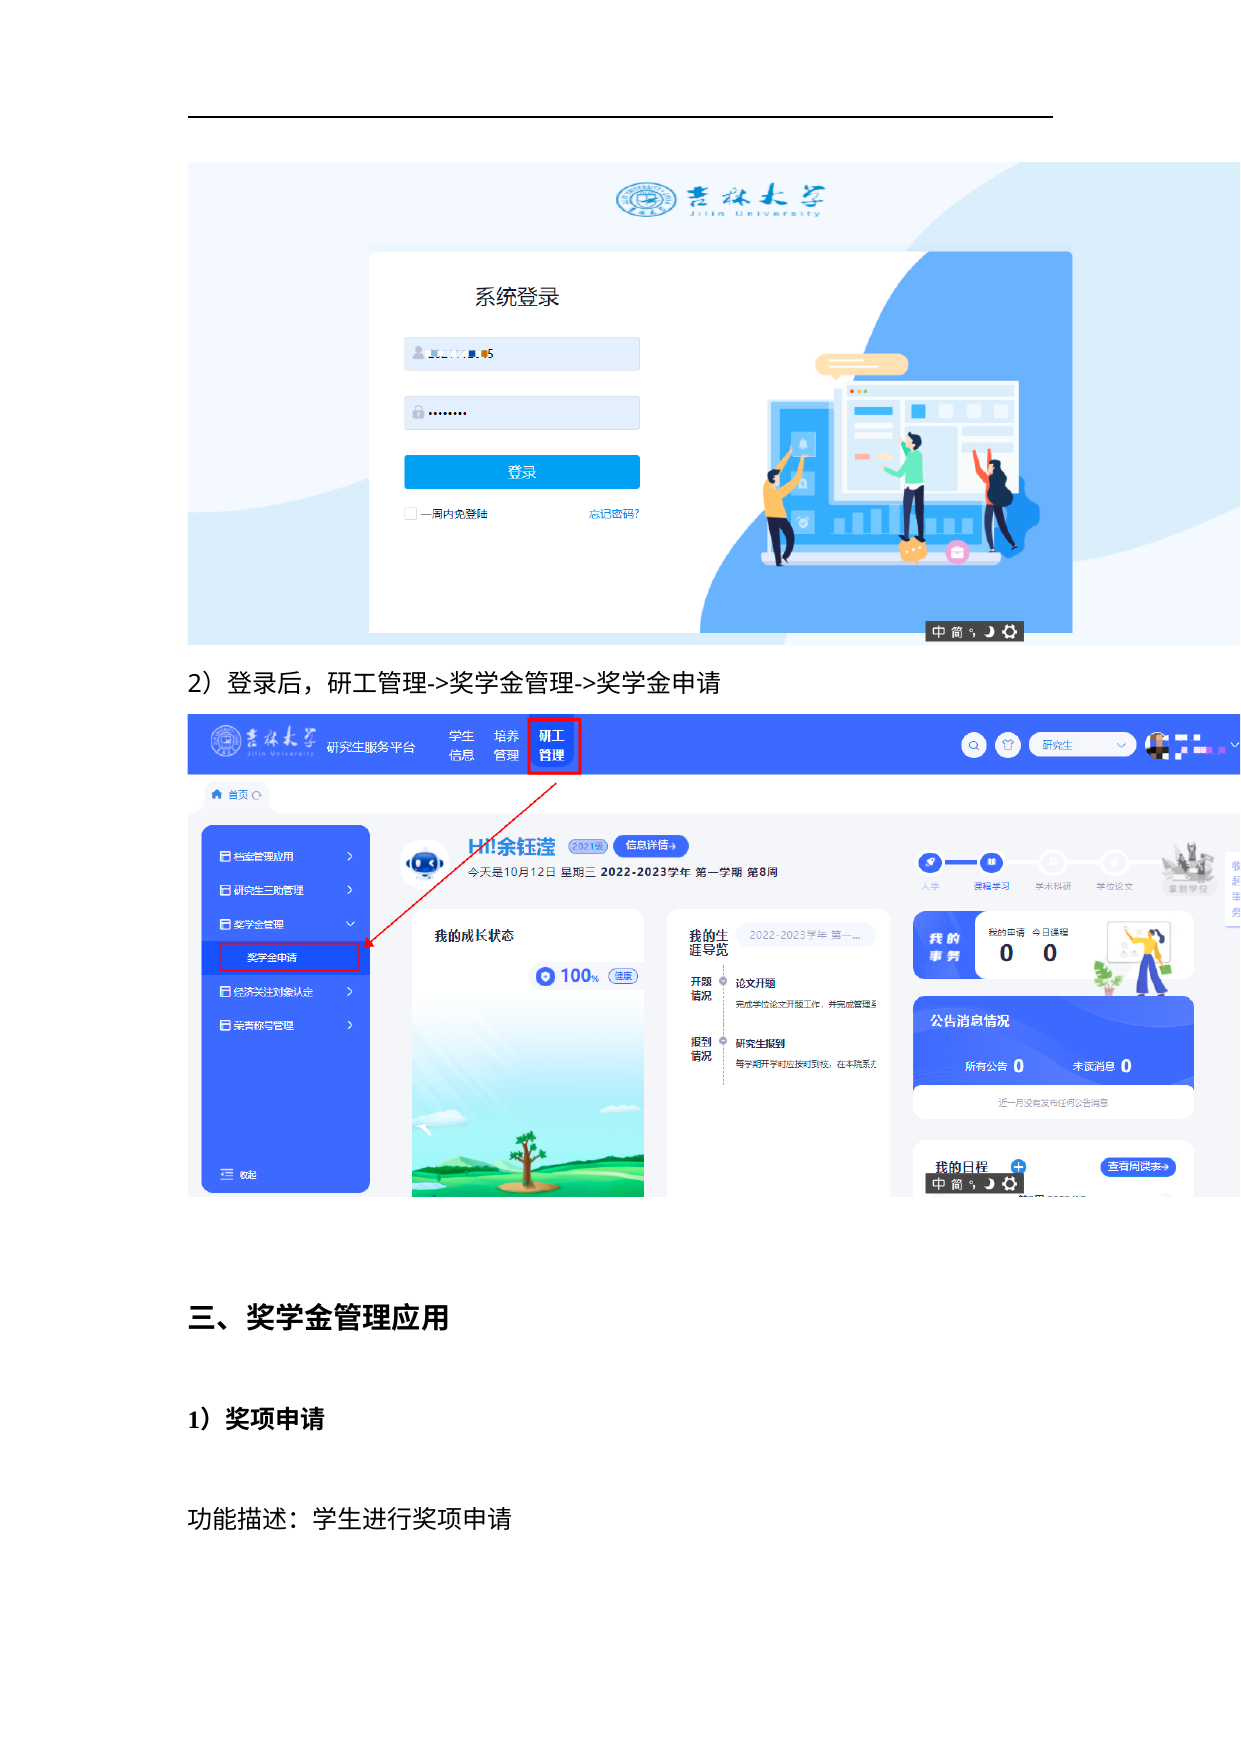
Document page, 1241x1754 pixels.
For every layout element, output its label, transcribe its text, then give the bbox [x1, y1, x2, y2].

text 2）登录后，研工管理->奖学金管理->奖学金申请 [187, 649, 1053, 714]
picture [187, 162, 1241, 645]
text 功能描述：学生进行奖项申请 [187, 1485, 1053, 1550]
picture [187, 714, 1241, 1197]
subtitle 三、奖学金管理应用 [187, 1283, 1053, 1348]
subtitle 1）奖项申请 [187, 1386, 1053, 1451]
